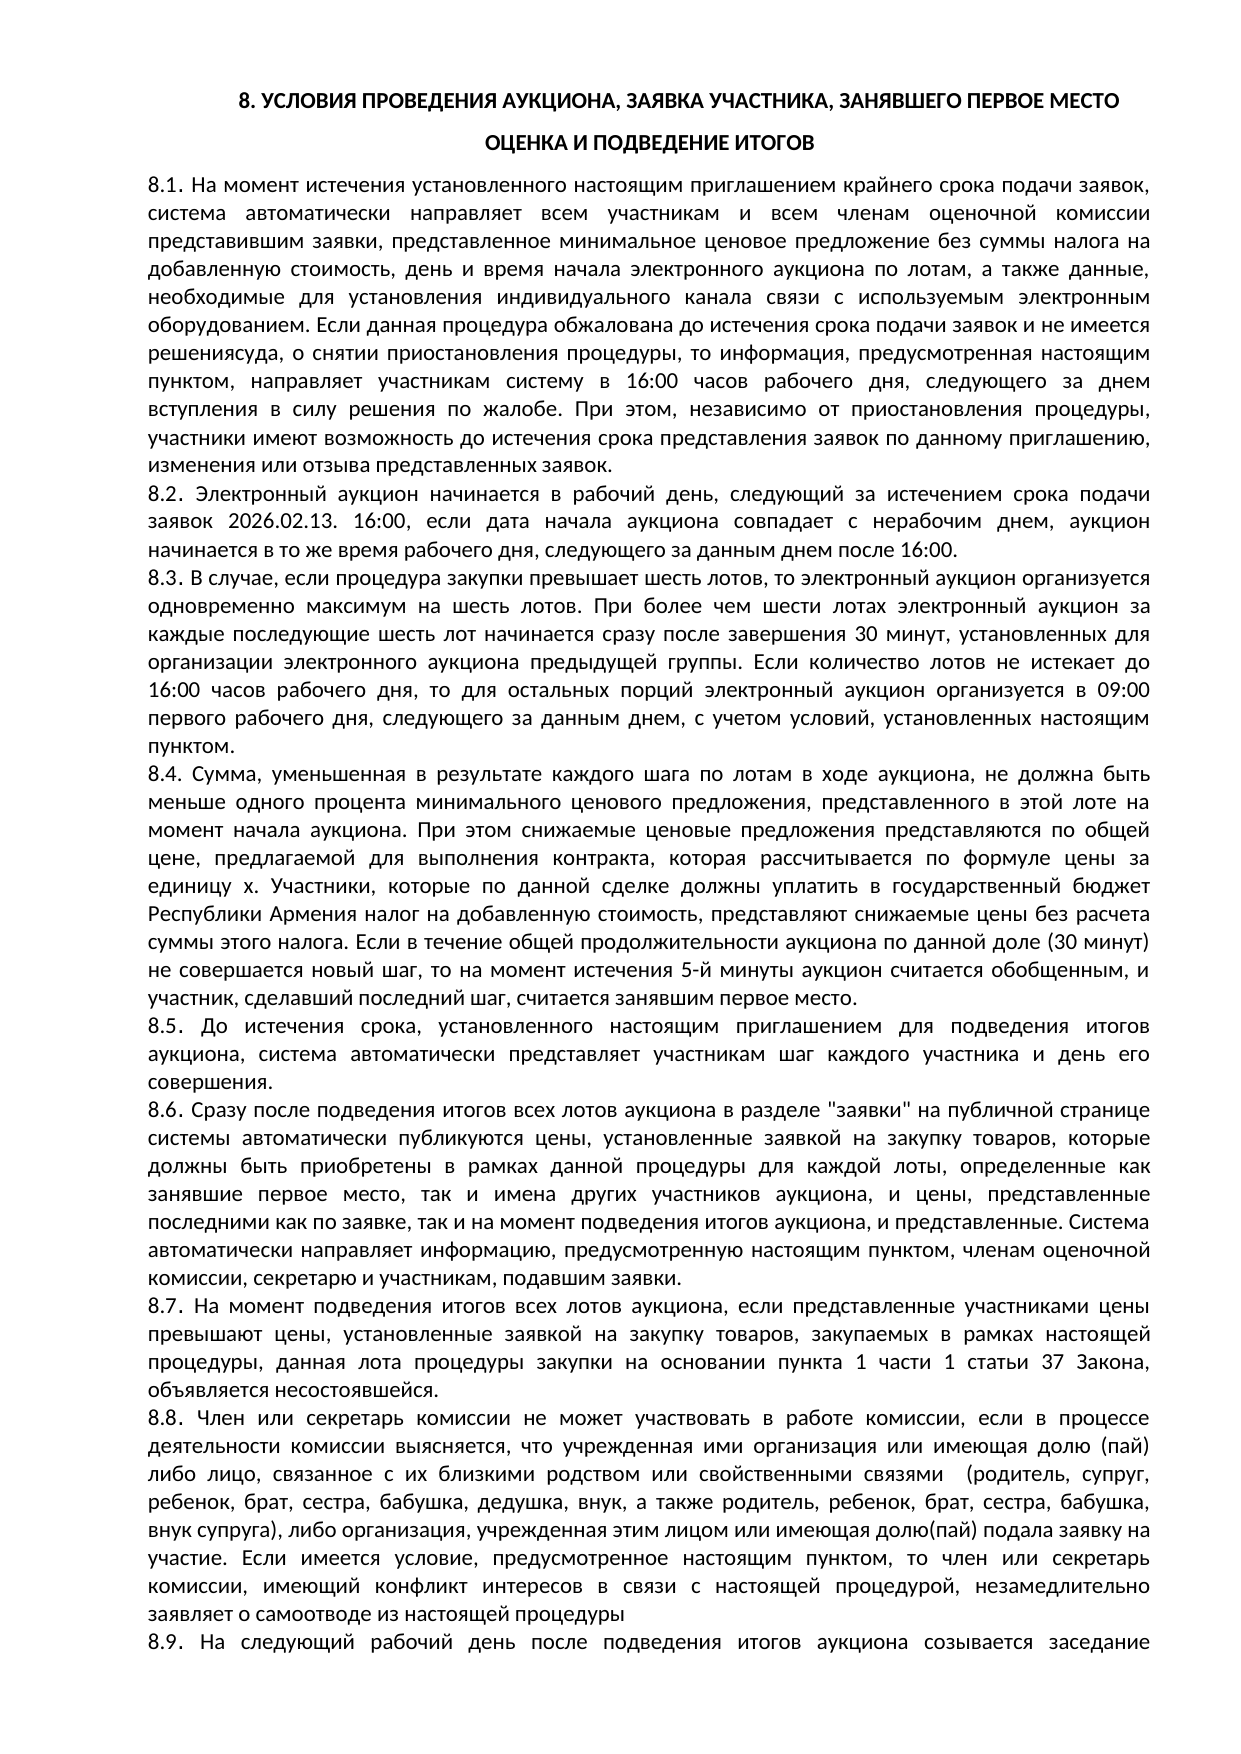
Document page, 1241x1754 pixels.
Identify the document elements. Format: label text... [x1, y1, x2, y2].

text 8.2․ Электронный аукцион начинается в рабочий день, следующий за истечением срока подачи заявок 2026.02.13. 16:00 , если дата начала аукциона совпадает с нерабочим днем, аукцион начинается в то же время рабочего дня, следующего за данным днем после 16:00. [148, 479, 1152, 563]
text 8.6․ Сразу после подведения итогов всех лотов аукциона в разделе "заявки" на публичной странице системы автоматически публикуются цены, установленные заявкой на закупку товаров, которые должны быть приобретены в рамках данной процедуры для каждой лоты, определенные как занявшие первое место, так и имена других участников аукциона, и цены, представленные последними как по заявке, так и на момент подведения итогов аукциона, и представленные. Система автоматически направляет информацию, предусмотренную настоящим пунктом, членам оценочной комиссии, секретарю и участникам, подавшим заявки. [148, 1095, 1152, 1291]
text 8.3․ В случае, если процедура закупки превышает шесть лотов, то электронный аукцион организуется одновременно максимум на шесть лотов. При более чем шести лотах электронный аукцион за каждые последующие шесть лот начинается сразу после завершения 30 минут, установленных для организации электронного аукциона предыдущей группы. Если количество лотов не истекает до 16:00 часов рабочего дня, то для остальных порций электронный аукцион организуется в 09:00 первого рабочего дня, следующего за данным днем, с учетом условий, установленных настоящим пунктом. [148, 563, 1152, 759]
text 8.5․ До истечения срока, установленного настоящим приглашением для подведения итогов аукциона, система автоматически представляет участникам шаг каждого участника и день его совершения. [148, 1011, 1152, 1095]
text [148, 1627, 1152, 1656]
text 8.4. Сумма, уменьшенная в результате каждого шага по лотам в ходе аукциона, не должна быть меньше одного процента минимального ценового предложения, представленного в этой лоте на момент начала аукциона. При этом снижаемые ценовые предложения представляются по общей цене, предлагаемой для выполнения контракта, которая рассчитывается по формуле цены за единицу x. Участники, которые по данной сделке должны уплатить в государственный бюджет Республики Армения налог на добавленную стоимость, представляют снижаемые цены без расчета суммы этого налога. Если в течение общей продолжительности аукциона по данной доле (30 минут) не совершается новый шаг, то на момент истечения 5-й минуты аукцион считается обобщенным, и участник, сделавший последний шаг, считается занявшим первое место. [148, 759, 1152, 1011]
text 8.1․ На момент истечения установленного настоящим приглашением крайнего срока подачи заявок, система автоматически направляет всем участникам и всем членам оценочной комиссии представившим заявки, представленное минимальное ценовое предложение без суммы налога на добавленную стоимость, день и время начала электронного аукциона по лотам, а также данные, необходимые для установления индивидуального канала связи с используемым электронным оборудованием. Если данная процедура обжалована до истечения срока подачи заявок и не имеется решениясуда, о снятии приостановления процедуры, то информация, предусмотренная настоящим пунктом, направляет участникам систему в 16:00 часов рабочего дня, следующего за днем вступления в силу решения по жалобе. При этом, независимо от приостановления процедуры, участники имеют возможность до истечения срока представления заявок по данному приглашению, изменения или отзыва представленных заявок. [148, 170, 1152, 479]
text 8.8․ Член или секретарь комиссии не может участвовать в работе комиссии, если в процессе деятельности комиссии выясняется, что учрежденная ими организация или имеющая долю (пай) либо лицо, связанное с их близкими родством или свойственными связями (родитель, супруг, ребенок, брат, сестра, бабушка, дедушка, внук, а также родитель, ребенок, брат, сестра, бабушка, внук супруга), либо организация, учрежденная этим лицом или имеющая долю(пай) подала заявку на участие. Если имеется условие, предусмотренное настоящим пунктом, то член или секретарь комиссии, имеющий конфликт интересов в связи с настоящей процедурой, незамедлительно заявляет о самоотводе из настоящей процедуры [148, 1403, 1152, 1627]
text 8. УСЛОВИЯ ПРОВЕДЕНИЯ АУКЦИОНА, ЗАЯВКА УЧАСТНИКА, ЗАНЯВШЕГО ПЕРВОЕ МЕСТО ОЦЕНКА И ПОДВЕДЕНИЕ ИТОГОВ [148, 86, 1152, 156]
text 8.7․ На момент подведения итогов всех лотов аукциона, если представленные участниками цены превышают цены, установленные заявкой на закупку товаров, закупаемых в рамках настоящей процедуры, данная лота процедуры закупки на основании пункта 1 части 1 статьи 37 Закона, объявляется несостоявшейся. [148, 1291, 1152, 1403]
